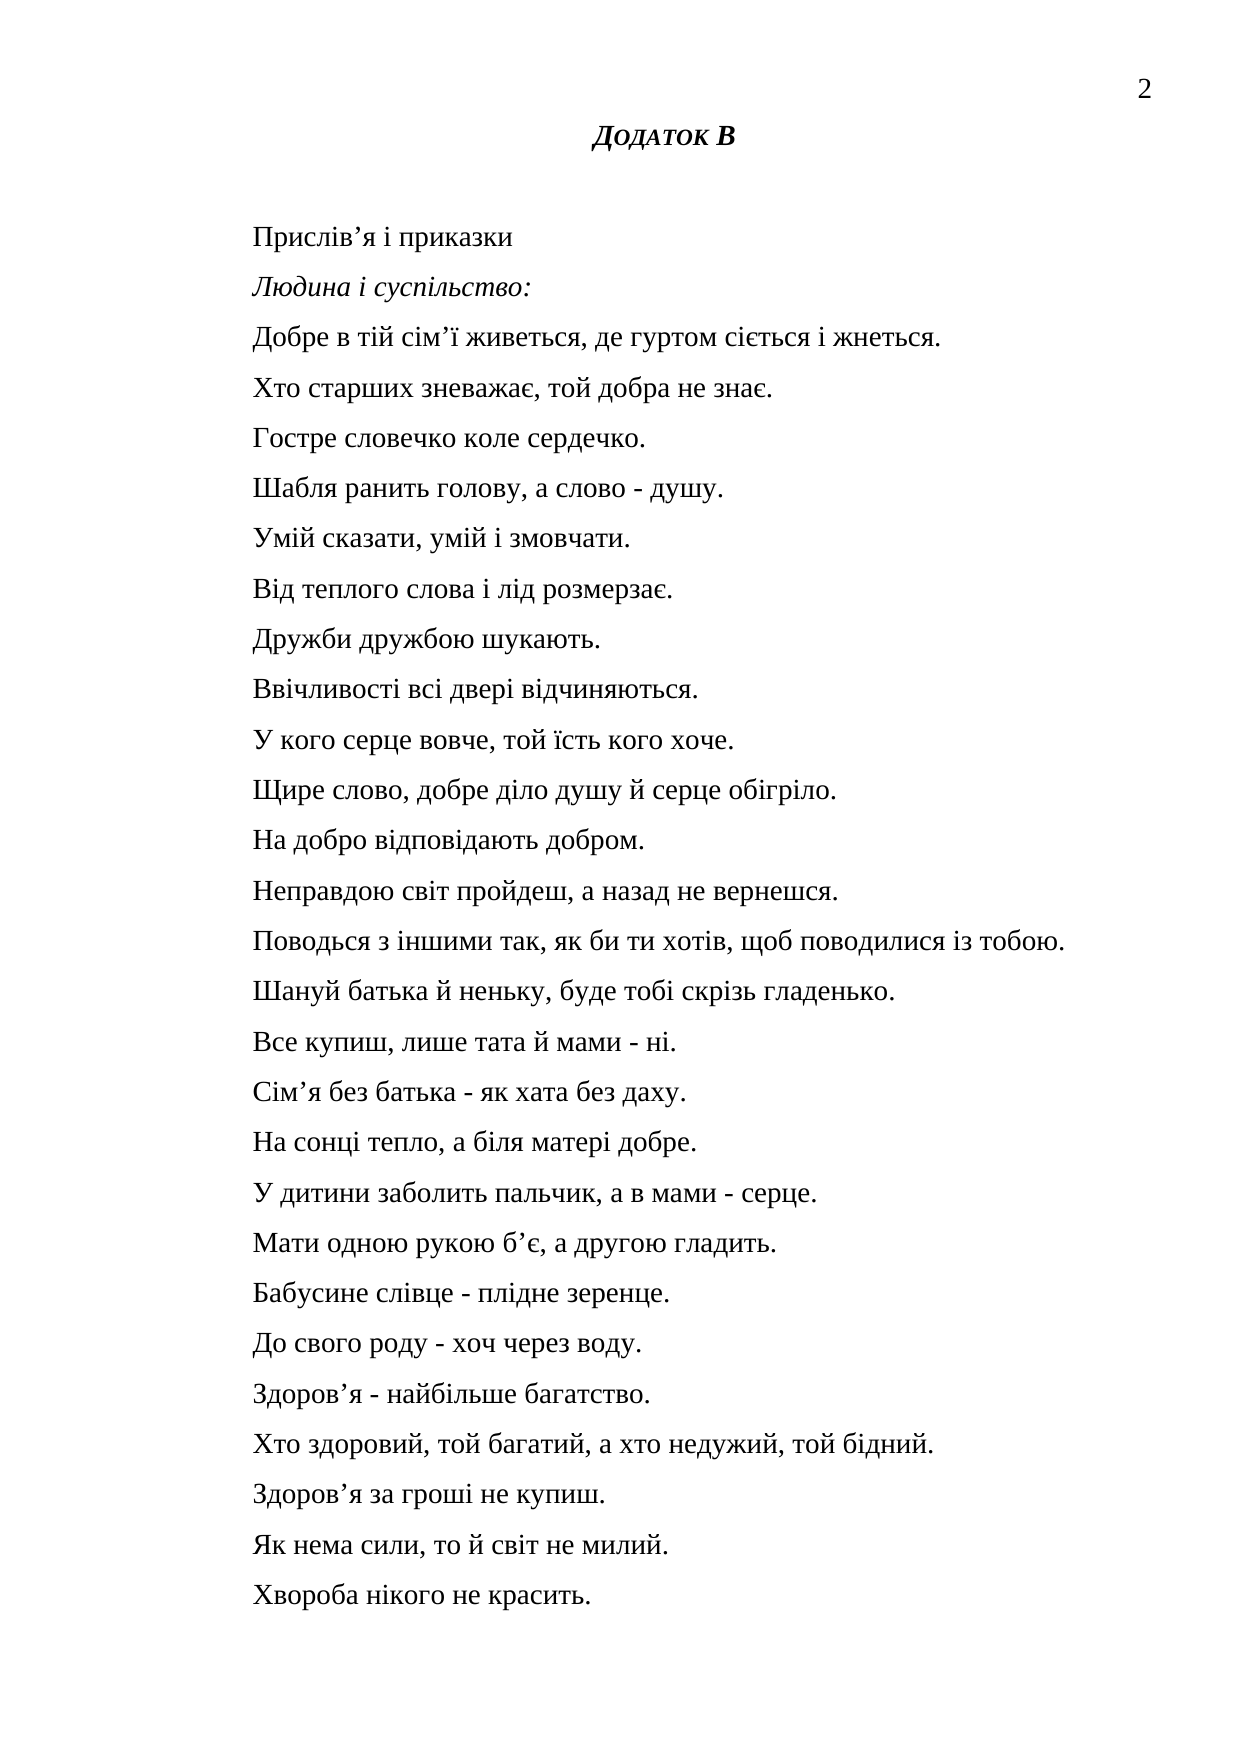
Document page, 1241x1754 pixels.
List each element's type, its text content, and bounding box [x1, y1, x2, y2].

text Дружби дружбою шукають. [177, 621, 1152, 655]
text Шабля ранить голову, а слово - душу. [177, 470, 1152, 504]
text На добро відповідають добром. [177, 822, 1152, 856]
text Мати одною рукою б’є, а другою гладить. [177, 1225, 1152, 1258]
text Бабусине слівце - плідне зеренце. [177, 1275, 1152, 1309]
text Здоров’я - найбільше багатство. [177, 1376, 1152, 1409]
text Прислів’я і приказки [177, 219, 1152, 252]
text Неправдою світ пройдеш, а назад не вернешся. [177, 873, 1152, 906]
text Здоров’я за гроші не купиш. [177, 1477, 1152, 1510]
text Добре в тій сім’ї живеться, де гуртом сіється і жнеться. [177, 319, 1152, 353]
text Умій сказати, умій і змовчати. [177, 521, 1152, 554]
text Людина і суспільство: [177, 269, 1152, 303]
text Хто старших зневажає, той добра не знає. [177, 370, 1152, 403]
text У дитини заболить пальчик, а в мами - серце. [177, 1175, 1152, 1208]
text До свого роду - хоч через воду. [177, 1326, 1152, 1359]
text Сім’я без батька - як хата без даху. [177, 1074, 1152, 1108]
text Хто здоровий, той багатий, а хто недужий, той бідний. [177, 1426, 1152, 1460]
text Все купиш, лише тата й мами - ні. [177, 1024, 1152, 1057]
text Хвороба нікого не красить. [177, 1577, 1152, 1611]
text Поводься з іншими так, як би ти хотів, щоб поводилися із тобою. [177, 923, 1152, 957]
text Ввічливості всі двері відчиняються. [177, 672, 1152, 705]
text Шануй батька й неньку, буде тобі скрізь гладенько. [177, 973, 1152, 1007]
text Щире слово, добре діло душу й серце обігріло. [177, 772, 1152, 806]
text У кого серце вовче, той їсть кого хоче. [177, 722, 1152, 755]
text Як нема сили, то й світ не милий. [177, 1527, 1152, 1560]
text Гостре словечко коле сердечко. [177, 420, 1152, 453]
text На сонці тепло, а біля матері добре. [177, 1124, 1152, 1158]
text Додаток В [177, 118, 1152, 152]
text Від теплого слова і лід розмерзає. [177, 571, 1152, 604]
